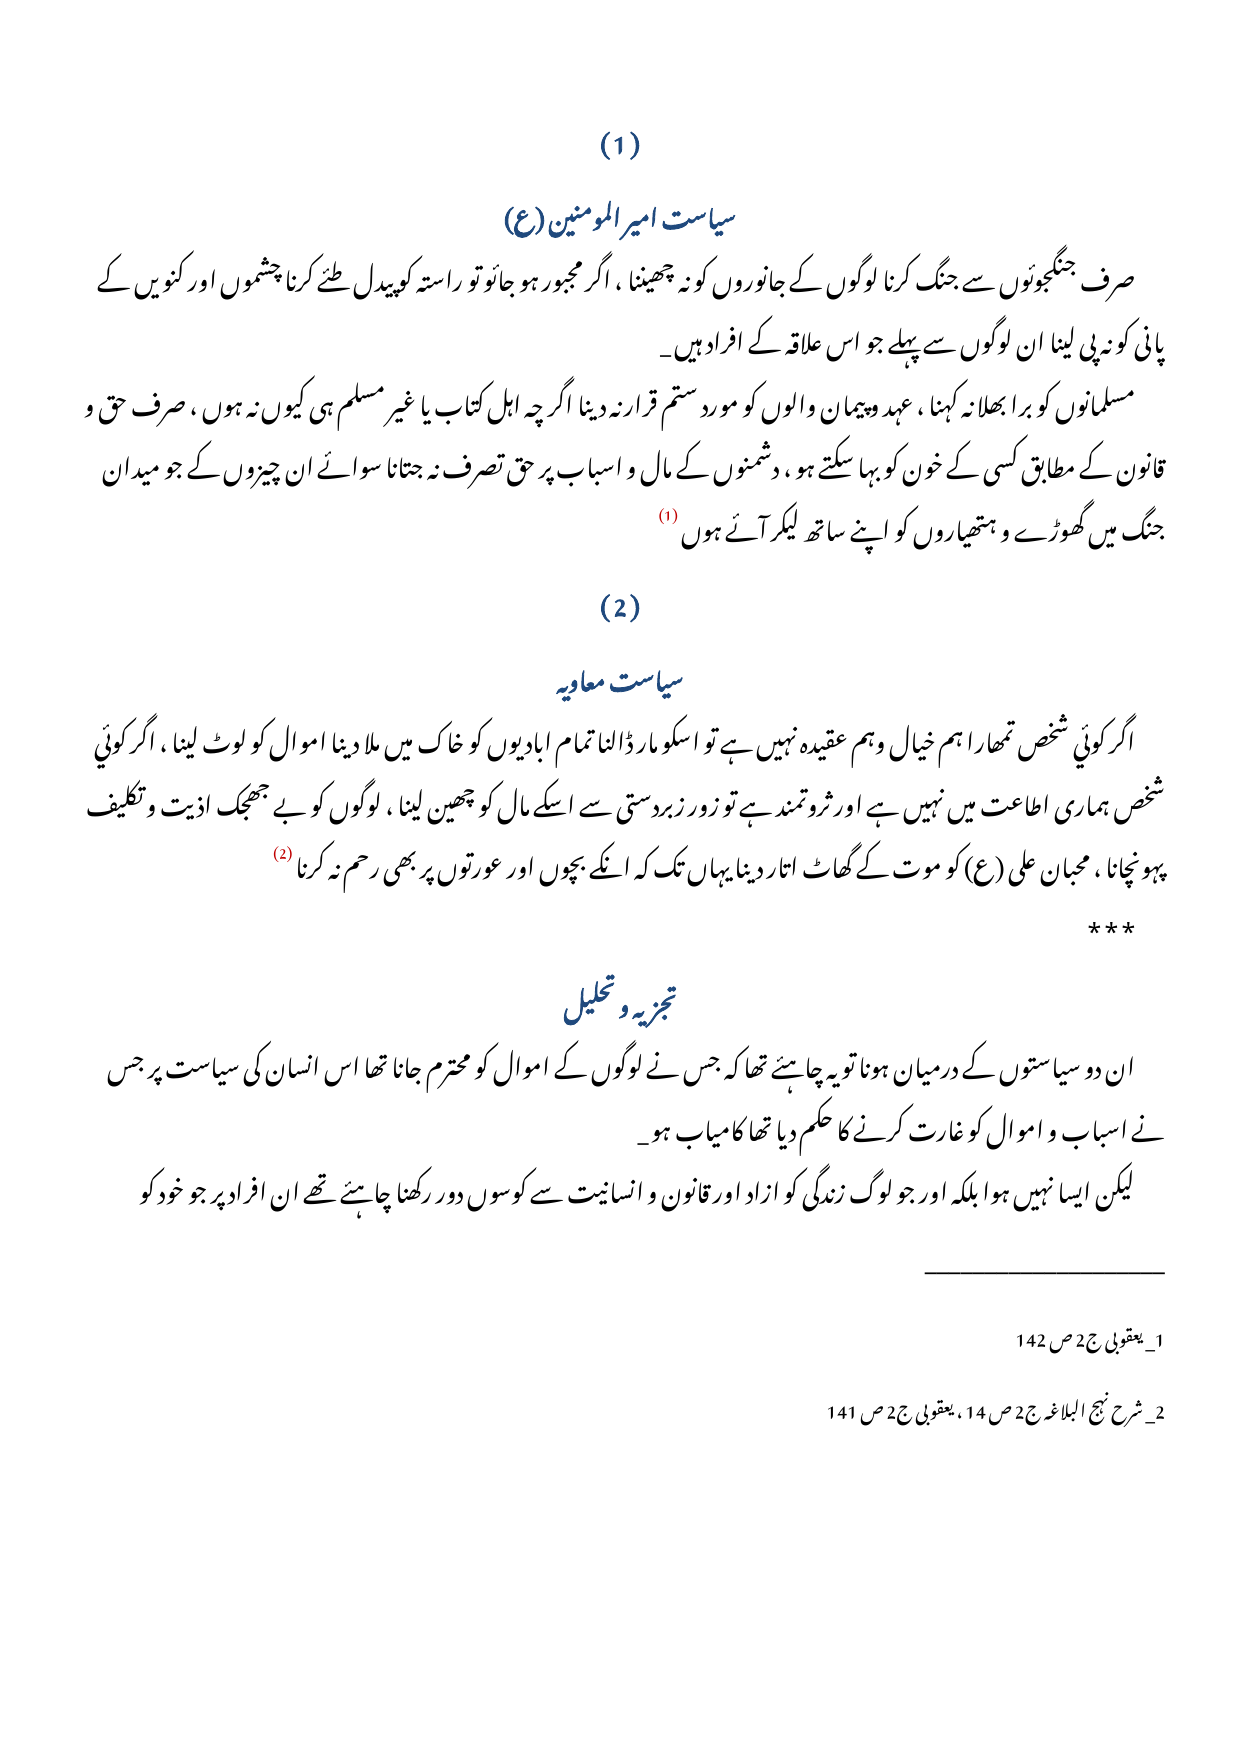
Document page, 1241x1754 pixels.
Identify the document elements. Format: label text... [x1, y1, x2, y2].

subtitle سياست معاويہ [75, 644, 1165, 706]
text ____________________ [75, 1219, 1165, 1286]
subtitle سياست امير المومنين (ع) [75, 181, 1165, 244]
text * * * [75, 894, 1165, 956]
subtitle تجزيہ و تحليل [75, 969, 1165, 1031]
text 2_ شرح نہج البلاغہ ج2 ص 14 ، يعقوبى ج2 ص 141 [75, 1383, 1165, 1430]
text صرف جنگجوئوں سے جنگ كرنا لوگوں كے جانوروں كو نہ چھيننا ، اگر مجبور ہو جائو تو راستہ كو پيدل طئے كرنا چشموں اور كنويں كے پانى كو نہ پى لينا ان لوگوں سے پہلے جو اس علاقہ كے افراد ہيں _ [75, 244, 1165, 369]
subtitle ( 2 ) [75, 569, 1165, 631]
subtitle ( 1 ) [75, 106, 1165, 169]
text 1_ يعقوبى ج2 ص 142 [75, 1311, 1165, 1358]
text مسلمانوں كو برا بھلا نہ كہنا ، عہد و پيمان والوں كو مورد ستم قرار نہ دينا اگر چہ اہل كتاب يا غير مسلم ہى كيوں نہ ہوں ، صرف حق و قانون كے مطابق كسى كے خون كو بہا سكتے ہو ، دشمنوں كے مال و اسباب پر حق تصرف نہ جتانا سوائے ان چيزوں كے جو ميدان جنگ ميں گھوڑے و ہتھياروں كو اپنے ساتھ ليكر آئے ہوں (1) [75, 369, 1165, 556]
text ان دو سياستوں كے درميان ہونا تو يہ چاہئے تھا كہ جس نے لوگوں كے اموال كو محترم جانا تھا اس انسان كى سياست پر جس نے اسباب و اموال كو غارت كرنے كا حكم ديا تھا كامياب ہو _ [75, 1031, 1165, 1156]
text ليكن ايسا نہيں ہوا بلكہ اور جو لوگ زندگى كو ازاد اور قانون و انسانيت سے كوسوں دور ركھنا چاہئے تھے ان افراد پر جو خود كو [75, 1156, 1165, 1219]
text اگر كوئي شخص تمھارا ہم خيال وہم عقيدہ نہيں ہے تو اسكو مار ڈالنا تمام اباديوں كو خاك ميں ملا دينا اموال كو لوٹ لينا ، اگر كوئي شخص ہمارى اطاعت ميں نہيں ہے اور ثروتمند ہے تو زور زبردستى سے اسكے مال كو چھين لينا ، لوگوں كو بے جھجك اذيت و تكليف پہونچانا ، محبان على (ع) كو موت كے گھاٹ اتار دينا يہاں تك كہ انكے بچوں اور عورتوں پر بھى رحم نہ كرنا (2) [75, 706, 1165, 894]
